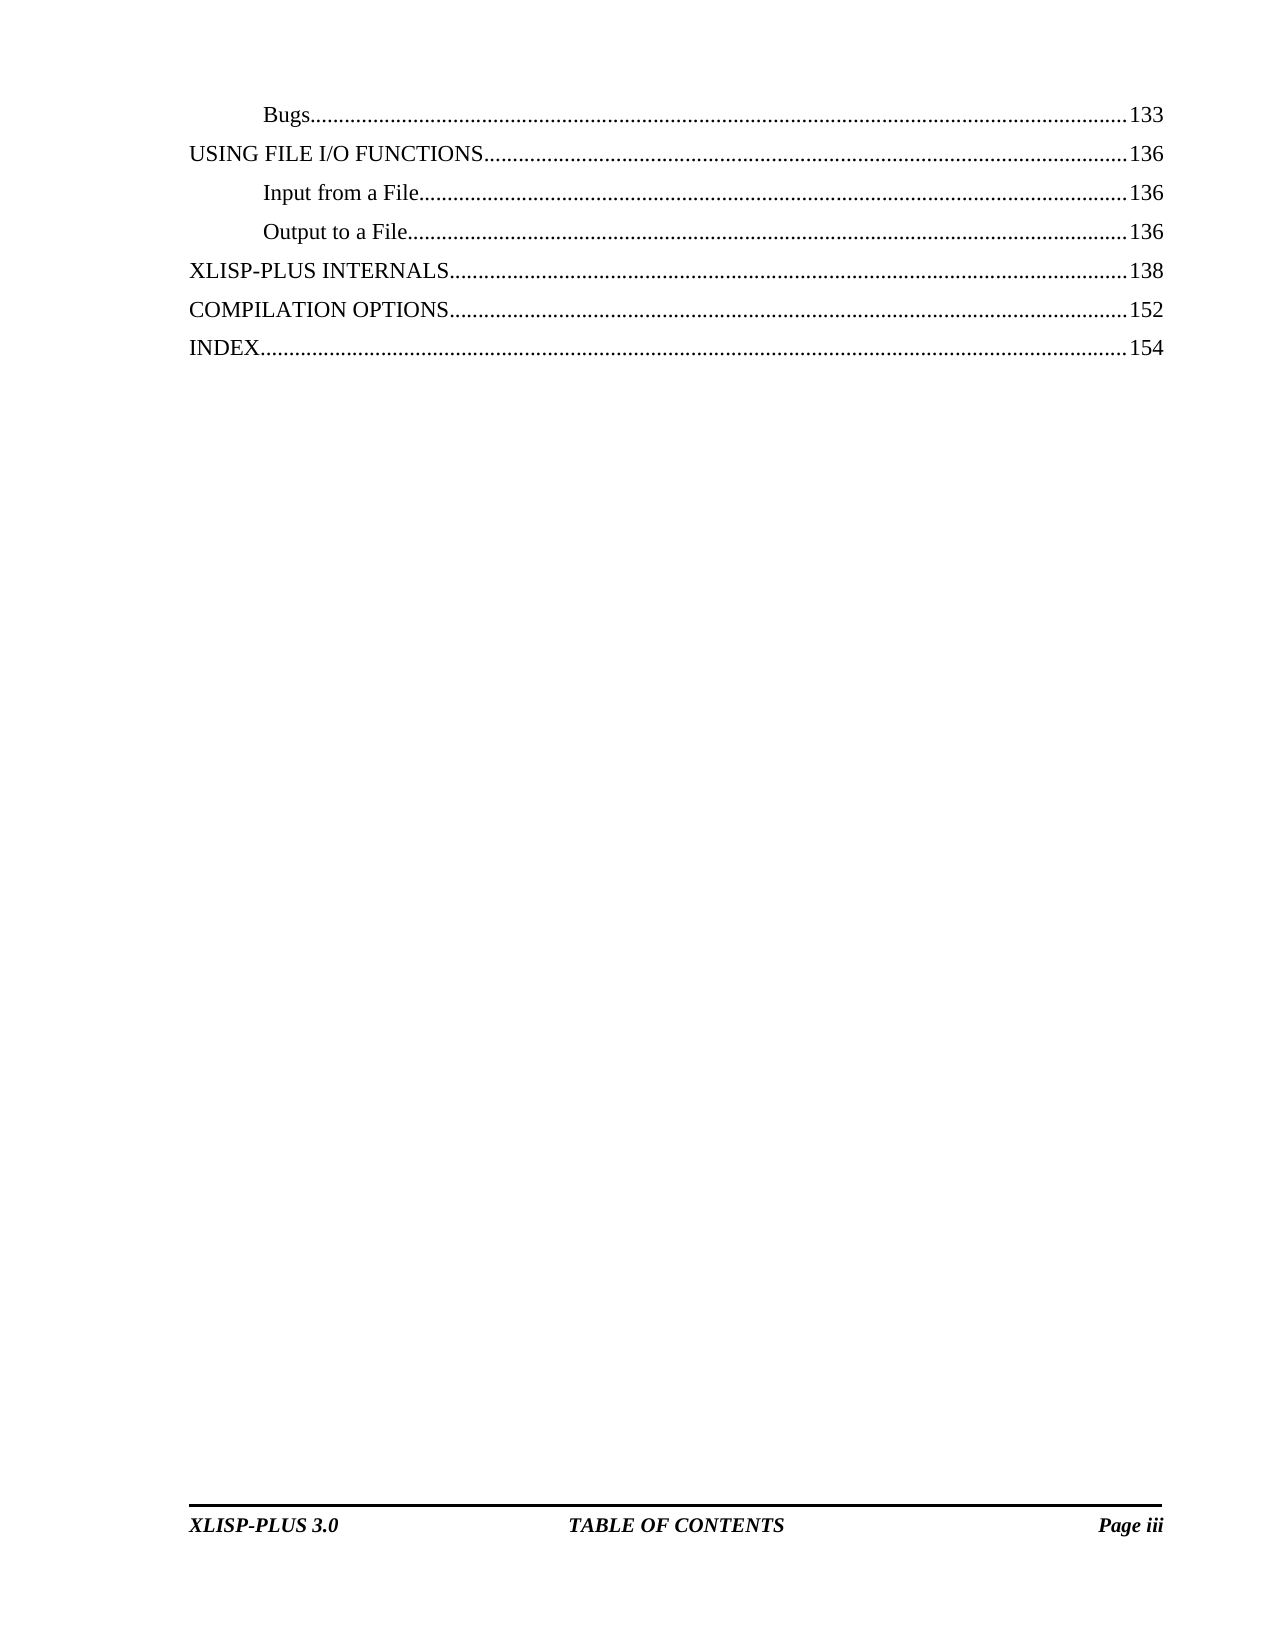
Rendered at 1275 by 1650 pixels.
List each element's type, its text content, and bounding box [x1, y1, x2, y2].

text XLISP-PLUS INTERNALS 138 [189, 257, 1074, 283]
text Input from a File 136 [263, 179, 1074, 205]
text Bugs 133 [263, 101, 1074, 128]
text USING FILE I/O FUNCTIONS 136 [189, 140, 1074, 167]
text COMPILATION OPTIONS 152 [189, 296, 1074, 322]
text Output to a File 136 [263, 218, 1074, 244]
text INDEX 154 [189, 334, 1074, 361]
